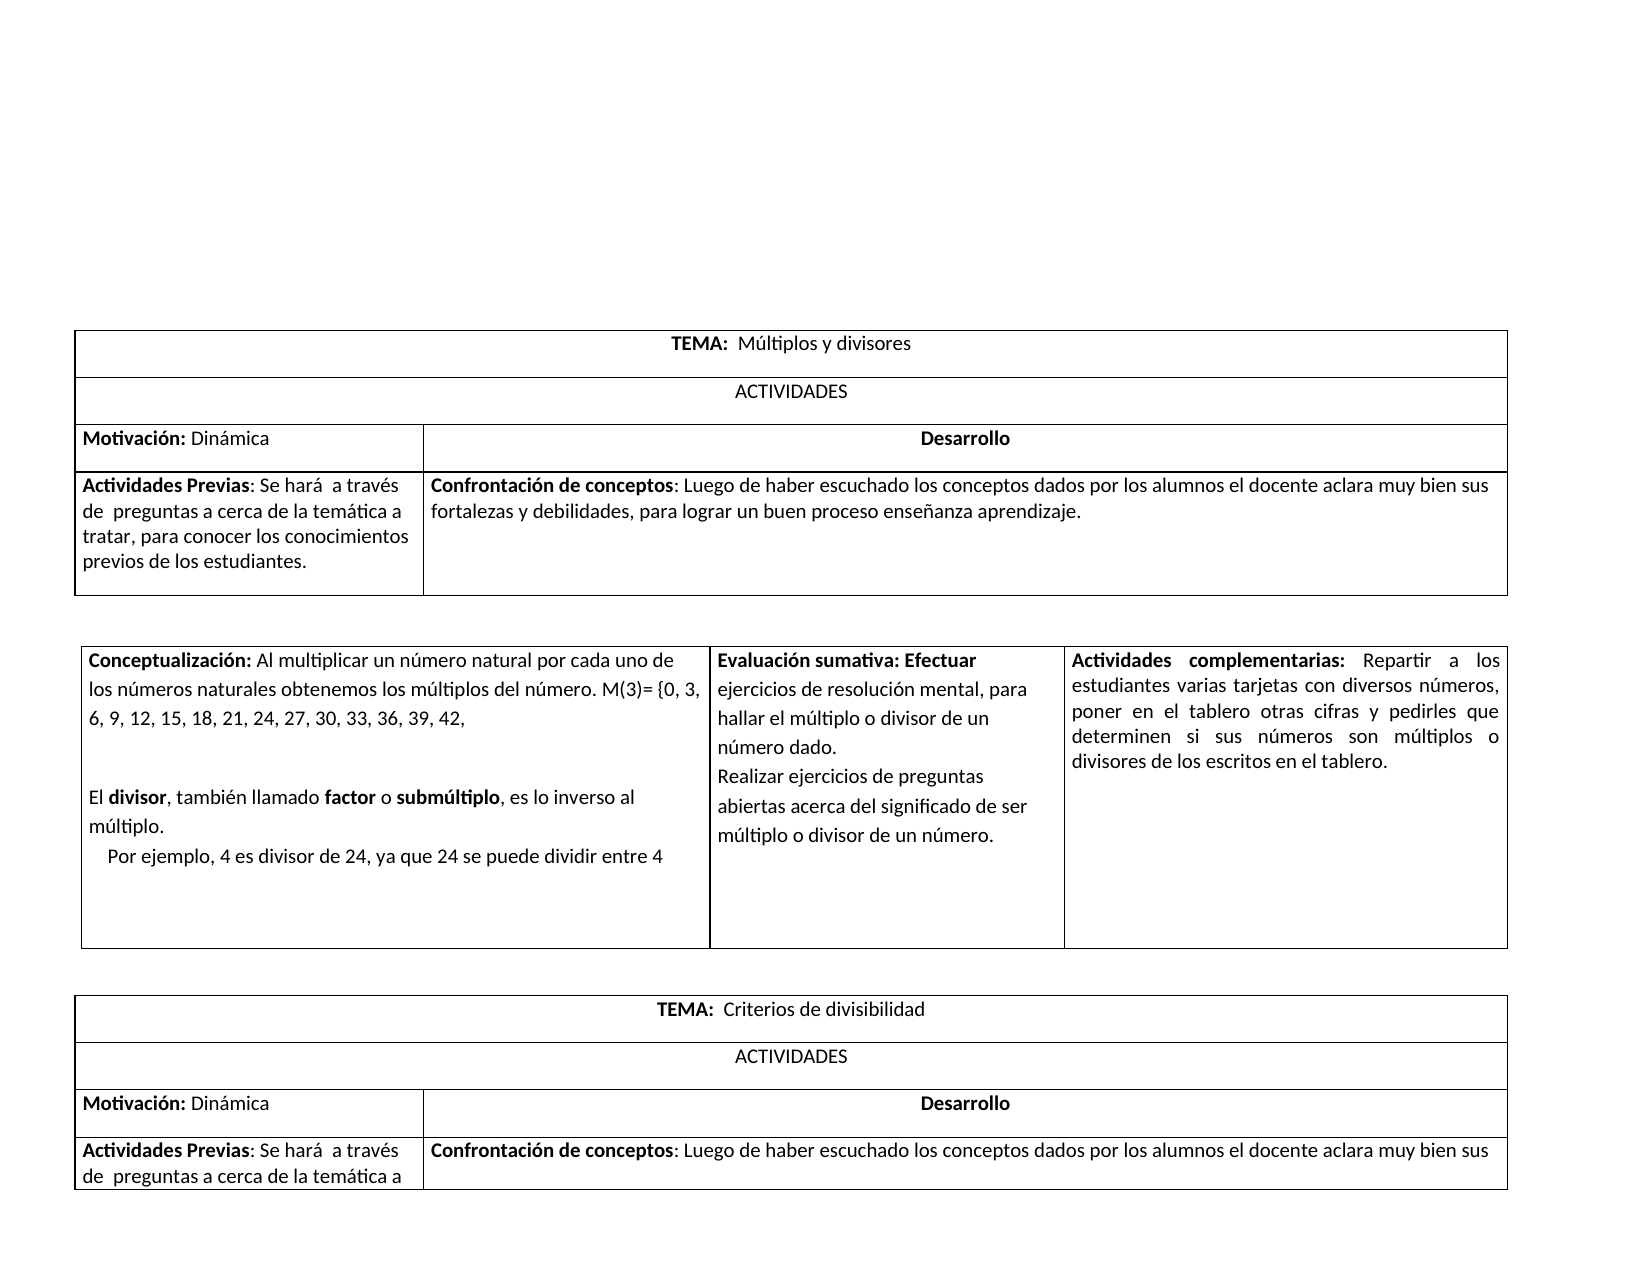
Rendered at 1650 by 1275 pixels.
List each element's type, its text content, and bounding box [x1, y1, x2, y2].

table_header Evaluación sumativa: Efectuar ejercicios de resolución mental, para hallar el múltiplo o divisor de un número dado. Realizar ejercicios de preguntas abiertas acerca del significado de ser múltiplo o divisor de un número. [711, 647, 1064, 947]
table_cell Desarrollo [424, 1090, 1507, 1137]
table_header Actividades complementarias: Repartir a los estudiantes varias tarjetas con diversos números, poner en el tablero otras cifras y pedirles que determinen si sus números son múltiplos o divisores de los escritos en el tablero. [1065, 647, 1507, 947]
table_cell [424, 1138, 1507, 1188]
table_cell Actividades Previas: Se hará a través de preguntas a cerca de la temática a tratar, para conocer los conocimientos previos de los estudiantes. [76, 473, 423, 595]
table_cell Desarrollo [424, 425, 1507, 471]
table_header Conceptualización: Al multiplicar un número natural por cada uno de los números naturales obtenemos los múltiplos del número. M(3)= {0, 3, 6, 9, 12, 15, 18, 21, 24, 27, 30, 33, 36, 39, 42, El divisor, también llamado factor o submúltiplo, es lo inverso al múltiplo. Por ejemplo, 4 es divisor de 24, ya que 24 se puede dividir entre 4 [82, 647, 709, 947]
table_cell ACTIVIDADES [76, 1043, 1507, 1089]
table_header TEMA: Criterios de divisibilidad [76, 996, 1507, 1042]
table_cell Motivación: Dinámica [76, 1090, 423, 1137]
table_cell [76, 1138, 423, 1188]
table_cell Motivación: Dinámica [76, 425, 423, 471]
table_header TEMA: Múltiplos y divisores [76, 331, 1507, 377]
table_cell ACTIVIDADES [76, 378, 1507, 424]
